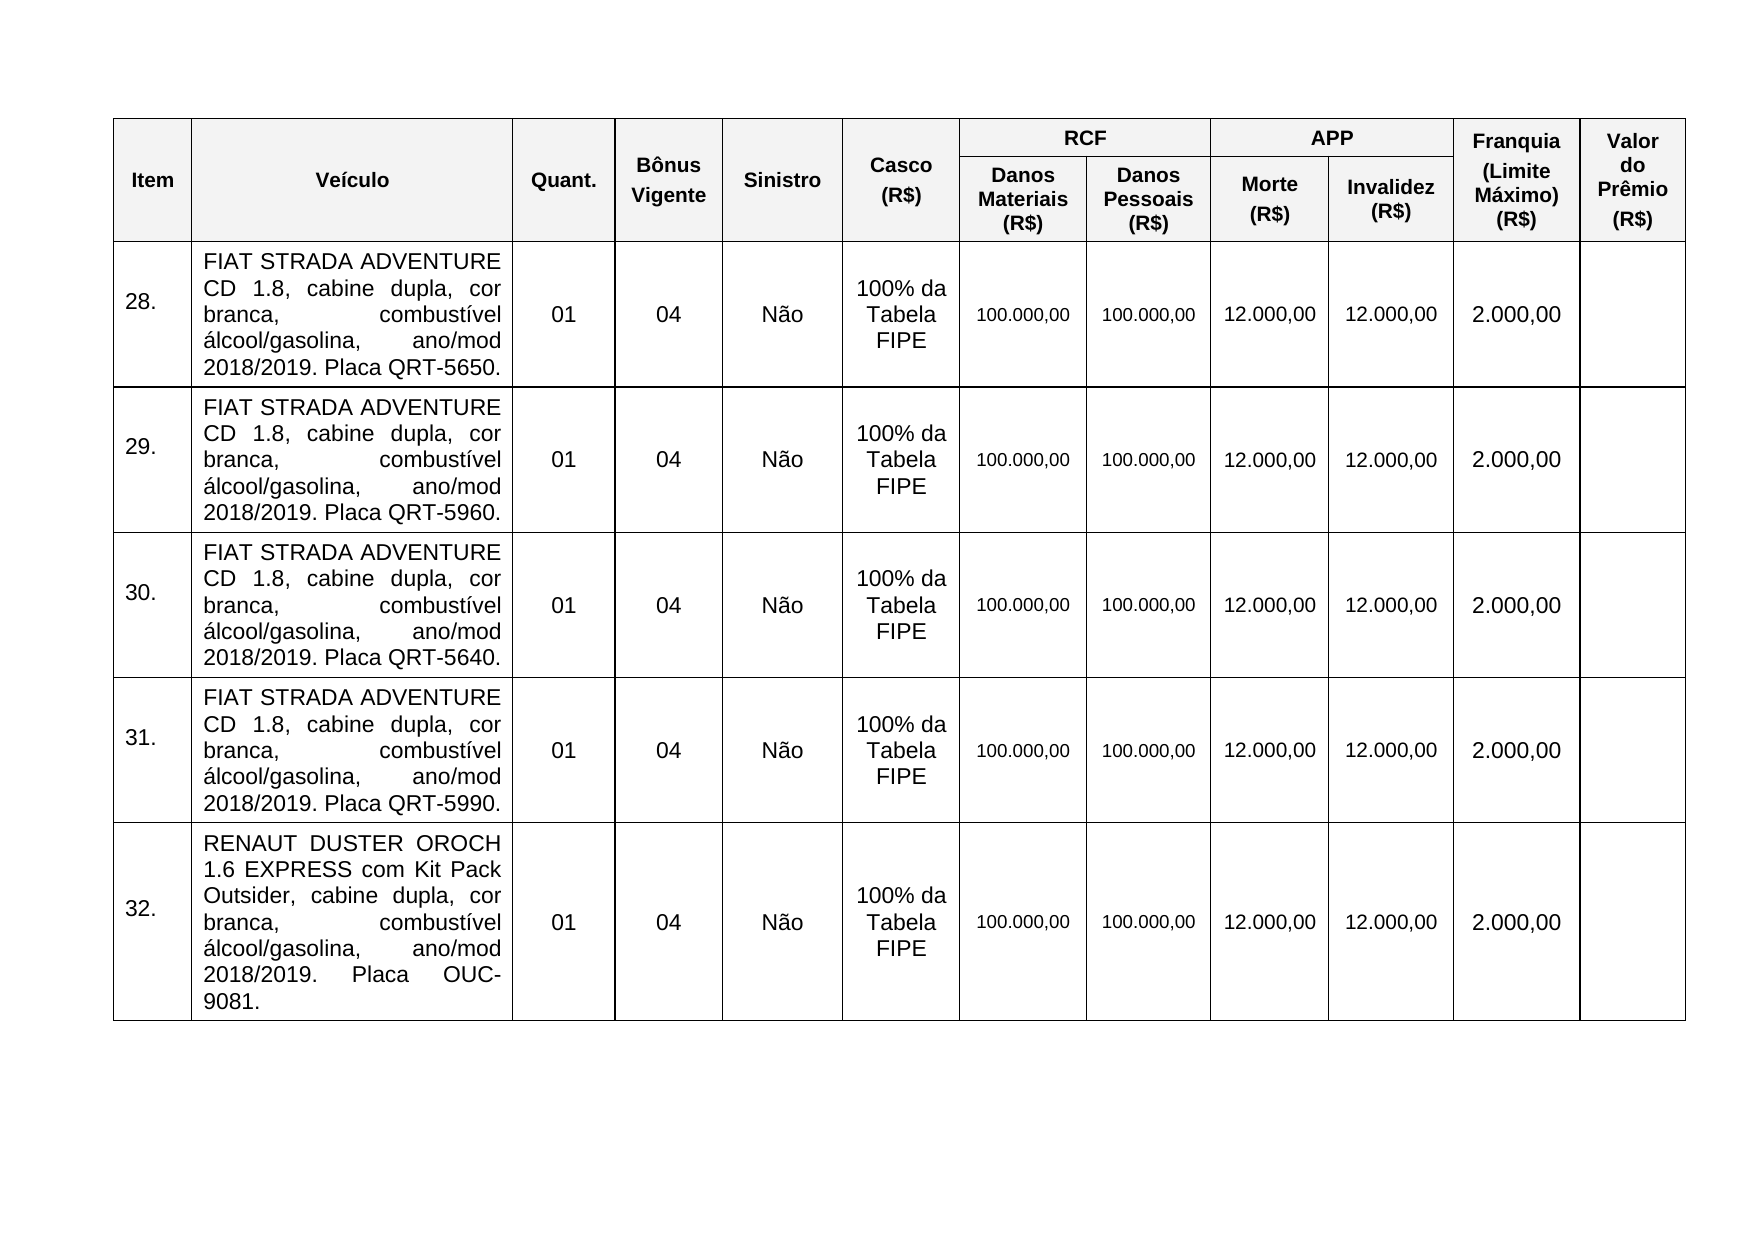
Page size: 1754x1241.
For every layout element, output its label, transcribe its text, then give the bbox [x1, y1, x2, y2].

table_cell 2.000,00 [1454, 242, 1579, 386]
table_cell Não [723, 533, 842, 677]
table_cell 100% da Tabela FIPE [843, 388, 959, 532]
table_cell 100.000,00 [1087, 242, 1210, 386]
table_cell 01 [513, 823, 614, 1020]
table_cell [1581, 533, 1685, 677]
table_cell 01 [513, 388, 614, 532]
table_header Quant. [513, 119, 614, 241]
table_cell FIAT STRADA ADVENTURE CD 1.8, cabine dupla, cor branca, combustível álcool/gasolina, ano/mod 2018/2019. Placa QRT-5650. [192, 242, 512, 386]
table_cell 100.000,00 [1087, 823, 1210, 1020]
table_cell FIAT STRADA ADVENTURE CD 1.8, cabine dupla, cor branca, combustível álcool/gasolina, ano/mod 2018/2019. Placa QRT-5640. [192, 533, 512, 677]
table_cell 100.000,00 [960, 242, 1086, 386]
table_cell 100% da Tabela FIPE [843, 242, 959, 386]
table_cell 01 [513, 533, 614, 677]
table_cell Não [723, 388, 842, 532]
table_cell 2.000,00 [1454, 388, 1579, 532]
table_cell [1581, 678, 1685, 822]
table_cell 12.000,00 [1211, 242, 1328, 386]
table_cell 12.000,00 [1329, 533, 1453, 677]
table_cell 12.000,00 [1211, 823, 1328, 1020]
table_cell Morte (R$) [1211, 157, 1328, 241]
table_cell 100.000,00 [1087, 533, 1210, 677]
table_cell 100% da Tabela FIPE [843, 823, 959, 1020]
table_cell 04 [616, 242, 722, 386]
table_cell Não [723, 242, 842, 386]
table_cell [114, 533, 191, 677]
table_cell 2.000,00 [1454, 823, 1579, 1020]
table_header Sinistro [723, 119, 842, 241]
table_cell Danos Materiais (R$) [960, 157, 1086, 241]
table_cell 100% da Tabela FIPE [843, 533, 959, 677]
table_cell Não [723, 678, 842, 822]
table_header Valor do Prêmio (R$) [1581, 119, 1685, 241]
table_cell 01 [513, 242, 614, 386]
table_cell Invalidez (R$) [1329, 157, 1453, 241]
table_cell 100.000,00 [1087, 388, 1210, 532]
table_cell 100.000,00 [960, 678, 1086, 822]
table_header Item [114, 119, 191, 241]
table_cell 04 [616, 678, 722, 822]
table_cell 12.000,00 [1329, 823, 1453, 1020]
table_cell [1581, 388, 1685, 532]
table_cell 100.000,00 [960, 388, 1086, 532]
table_cell 12.000,00 [1329, 388, 1453, 532]
table_cell 12.000,00 [1329, 242, 1453, 386]
table_cell RENAUT DUSTER OROCH 1.6 EXPRESS com Kit Pack Outsider, cabine dupla, cor branca, combustível álcool/gasolina, ano/mod 2018/2019. Placa OUC-9081. [192, 823, 512, 1020]
table_cell 100% da Tabela FIPE [843, 678, 959, 822]
table_cell 04 [616, 823, 722, 1020]
table_cell 12.000,00 [1211, 678, 1328, 822]
table_cell 01 [513, 678, 614, 822]
table_cell [1581, 823, 1685, 1020]
table_header APP [1211, 119, 1453, 156]
table_cell 12.000,00 [1329, 678, 1453, 822]
table_cell 100.000,00 [1087, 678, 1210, 822]
table_cell Danos Pessoais (R$) [1087, 157, 1210, 241]
table_cell [114, 388, 191, 532]
table_cell FIAT STRADA ADVENTURE CD 1.8, cabine dupla, cor branca, combustível álcool/gasolina, ano/mod 2018/2019. Placa QRT-5960. [192, 388, 512, 532]
table_cell 2.000,00 [1454, 678, 1579, 822]
table_header Veículo [192, 119, 512, 241]
table_header Bônus Vigente [616, 119, 722, 241]
table_cell 04 [616, 388, 722, 532]
table_cell [114, 823, 191, 1020]
table_cell [1581, 242, 1685, 386]
table_header Franquia (Limite Máximo) (R$) [1454, 119, 1579, 241]
table_cell 100.000,00 [960, 823, 1086, 1020]
table_cell 100.000,00 [960, 533, 1086, 677]
table_cell 12.000,00 [1211, 388, 1328, 532]
table_cell [114, 678, 191, 822]
table_cell FIAT STRADA ADVENTURE CD 1.8, cabine dupla, cor branca, combustível álcool/gasolina, ano/mod 2018/2019. Placa QRT-5990. [192, 678, 512, 822]
table_header RCF [960, 119, 1210, 156]
table_cell Não [723, 823, 842, 1020]
table_cell 2.000,00 [1454, 533, 1579, 677]
table_header Casco (R$) [843, 119, 959, 241]
table_cell [114, 242, 191, 386]
table_cell 04 [616, 533, 722, 677]
table_cell 12.000,00 [1211, 533, 1328, 677]
